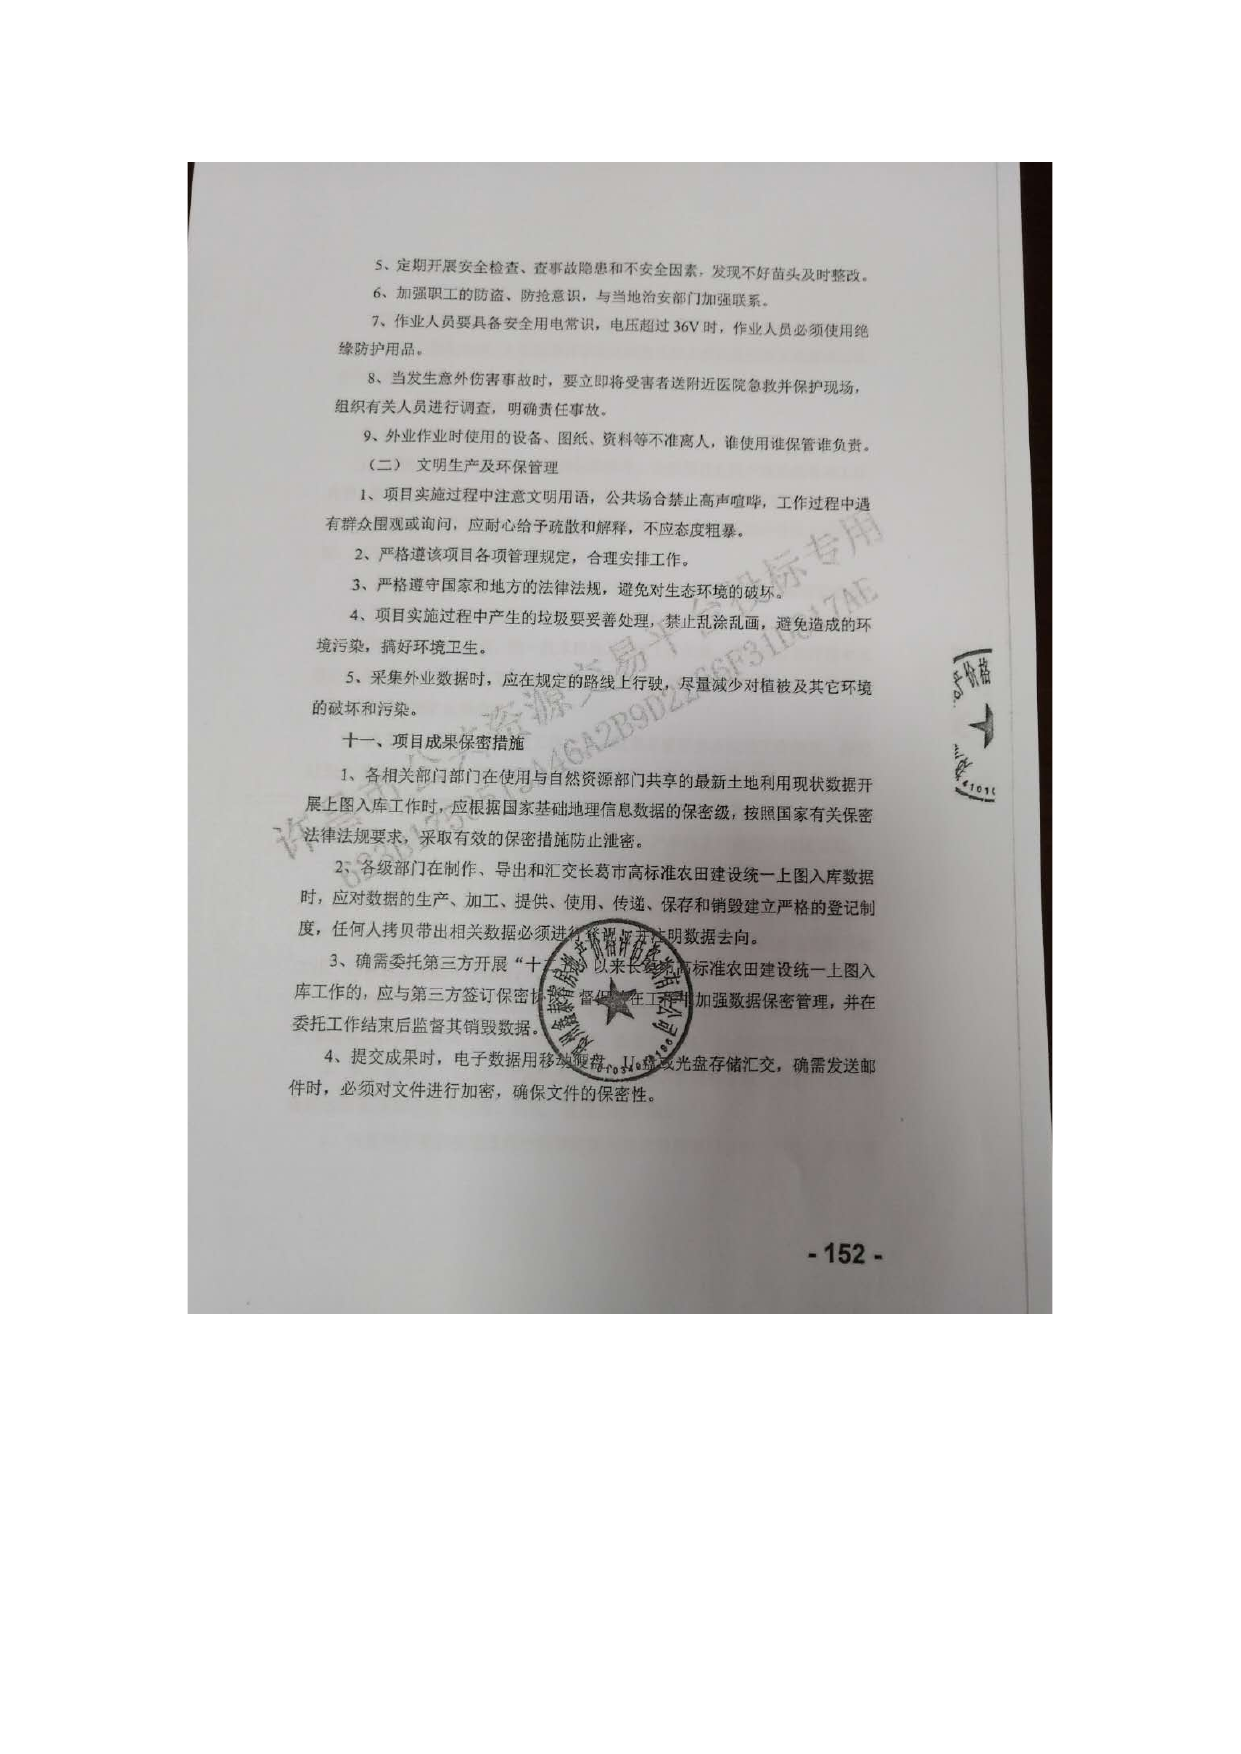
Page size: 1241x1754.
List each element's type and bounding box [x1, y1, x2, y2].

picture [187, 162, 1053, 1314]
